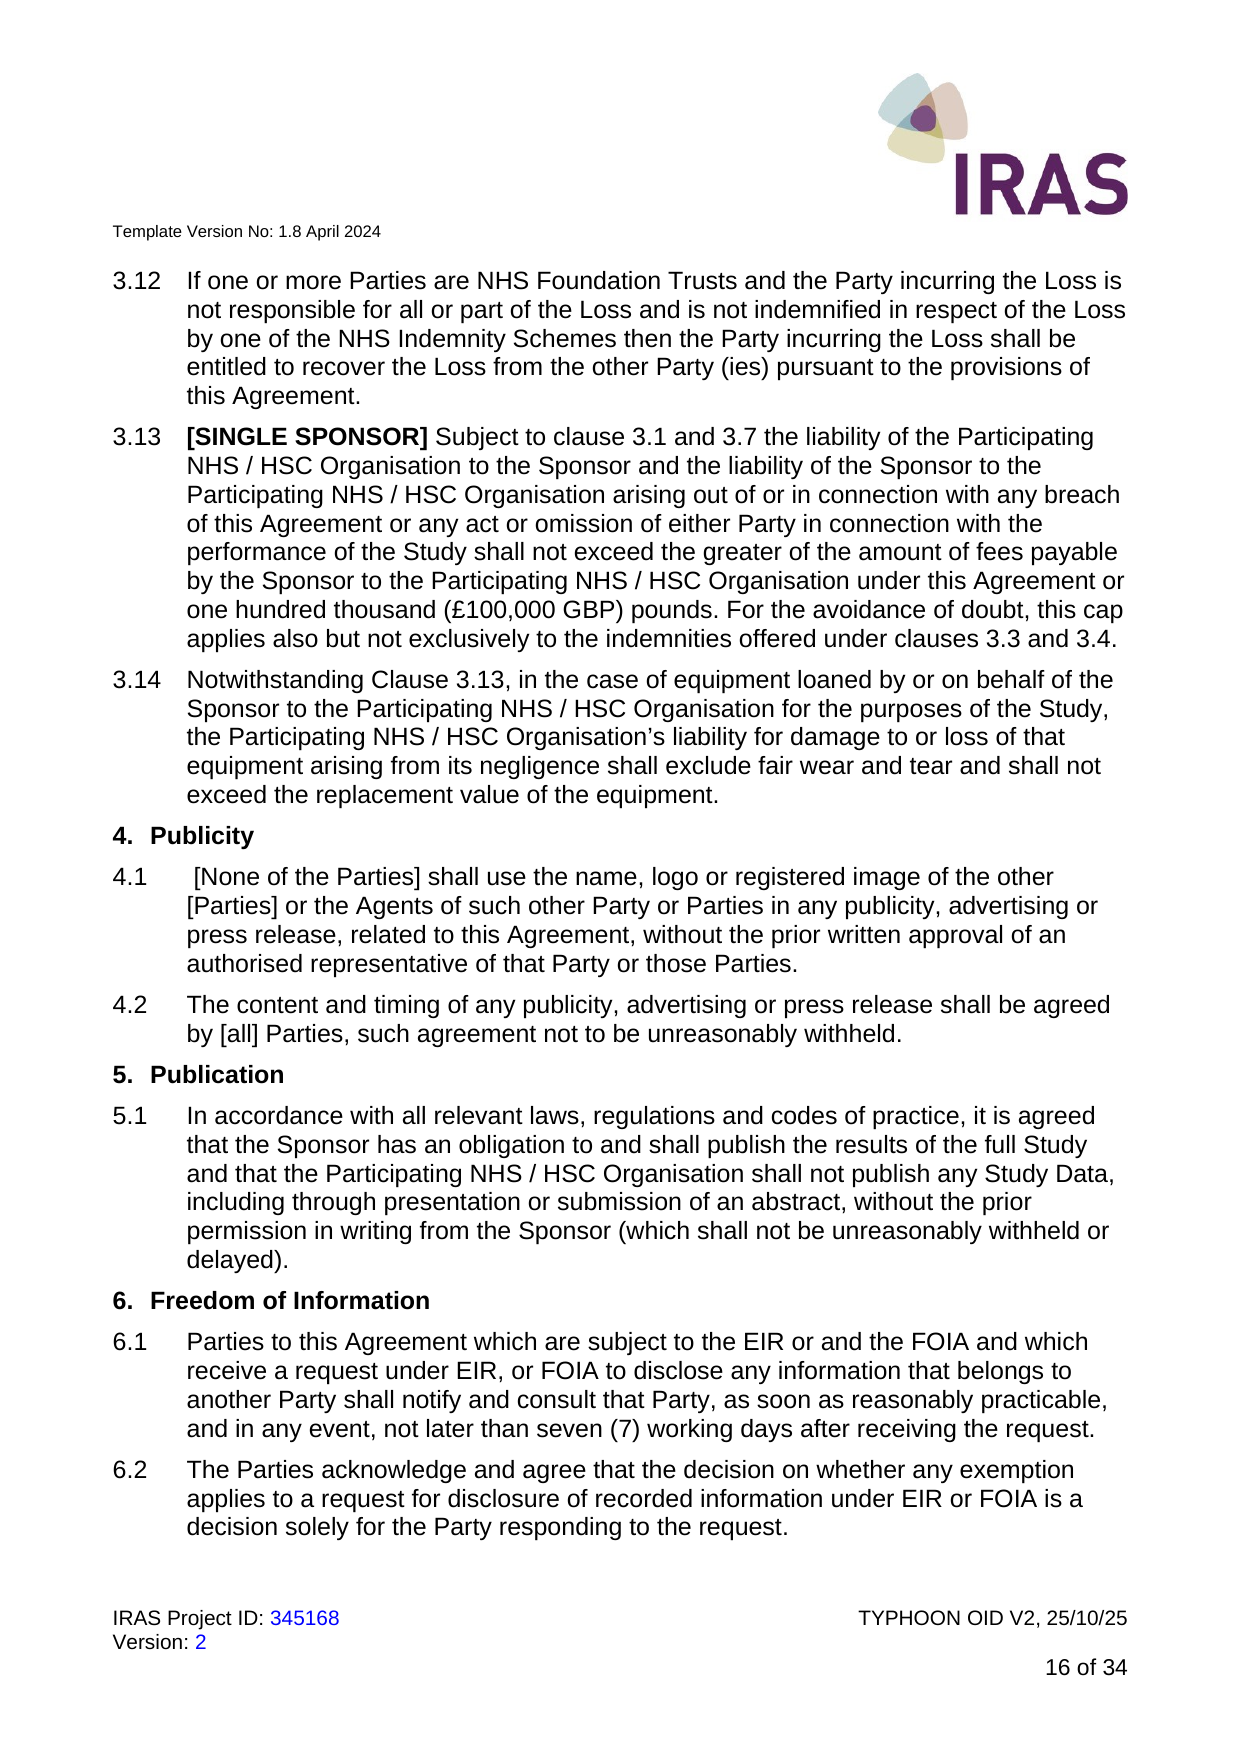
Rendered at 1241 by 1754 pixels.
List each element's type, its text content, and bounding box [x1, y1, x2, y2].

subtitle Publication [112, 1060, 1128, 1089]
text The Parties acknowledge and agree that the decision on whether any exemption applies to a request for disclosure of recorded information under EIR or FOIA is a decision solely for the Party responding to the request. [112, 1455, 1128, 1541]
text If one or more Parties are NHS Foundation Trusts and the Party incurring the Loss is not responsible for all or part of the Loss and is not indemnified in respect of the Loss by one of the NHS Indemnity Schemes then the Party incurring the Loss shall be entitled to recover the Loss from the other Party (ies) pursuant to the provisions of this Agreement. [112, 266, 1128, 410]
text The content and timing of any publicity, advertising or press release shall be agreed by [all] Parties, such agreement not to be unreasonably withheld. [112, 990, 1128, 1047]
text [SINGLE SPONSOR] Subject to clause 3.1 and 3.7 the liability of the Participating NHS / HSC Organisation to the Sponsor and the liability of the Sponsor to the Participating NHS / HSC Organisation arising out of or in connection with any breach of this Agreement or any act or omission of either Party in connection with the performance of the Study shall not exceed the greater of the amount of fees payable by the Sponsor to the Participating NHS / HSC Organisation under this Agreement or one hundred thousand (£100,000 GBP) pounds. For the avoidance of doubt, this cap applies also but not exclusively to the indemnities offered under clauses 3.3 and 3.4. [112, 422, 1128, 652]
picture [878, 73, 1128, 222]
list In accordance with all relevant laws, regulations and codes of practice, it is agreed that the Sponsor has an obligation to and shall publish the results of the full Study and that the Participating NHS / HSC Organisation shall not publish any Study Data, including through presentation or submission of an abstract, without the prior permission in writing from the Sponsor (which shall not be unreasonably withheld or delayed). [112, 1101, 1128, 1274]
list Parties to this Agreement which are subject to the EIR or and the FOIA and which receive a request under EIR, or FOIA to disclose any information that belongs to another Party shall notify and consult that Party, as soon as reasonably practicable, and in any event, not later than seven (7) working days after receiving the request. [112, 1327, 1128, 1442]
text Notwithstanding Clause 3.13, in the case of equipment loaned by or on behalf of the Sponsor to the Participating NHS / HSC Organisation for the purposes of the Study, the Participating NHS / HSC Organisation’s liability for damage to or loss of that equipment arising from its negligence shall exclude fair wear and tear and shall not exceed the replacement value of the equipment. [112, 665, 1128, 809]
subtitle Freedom of Information [112, 1286, 1128, 1315]
subtitle Publicity [112, 821, 1128, 850]
list [None of the Parties] shall use the name, logo or registered image of the other [Parties] or the Agents of such other Party or Parties in any publicity, advertising or press release, related to this Agreement, without the prior written approval of an authorised representative of that Party or those Parties. [112, 862, 1128, 977]
